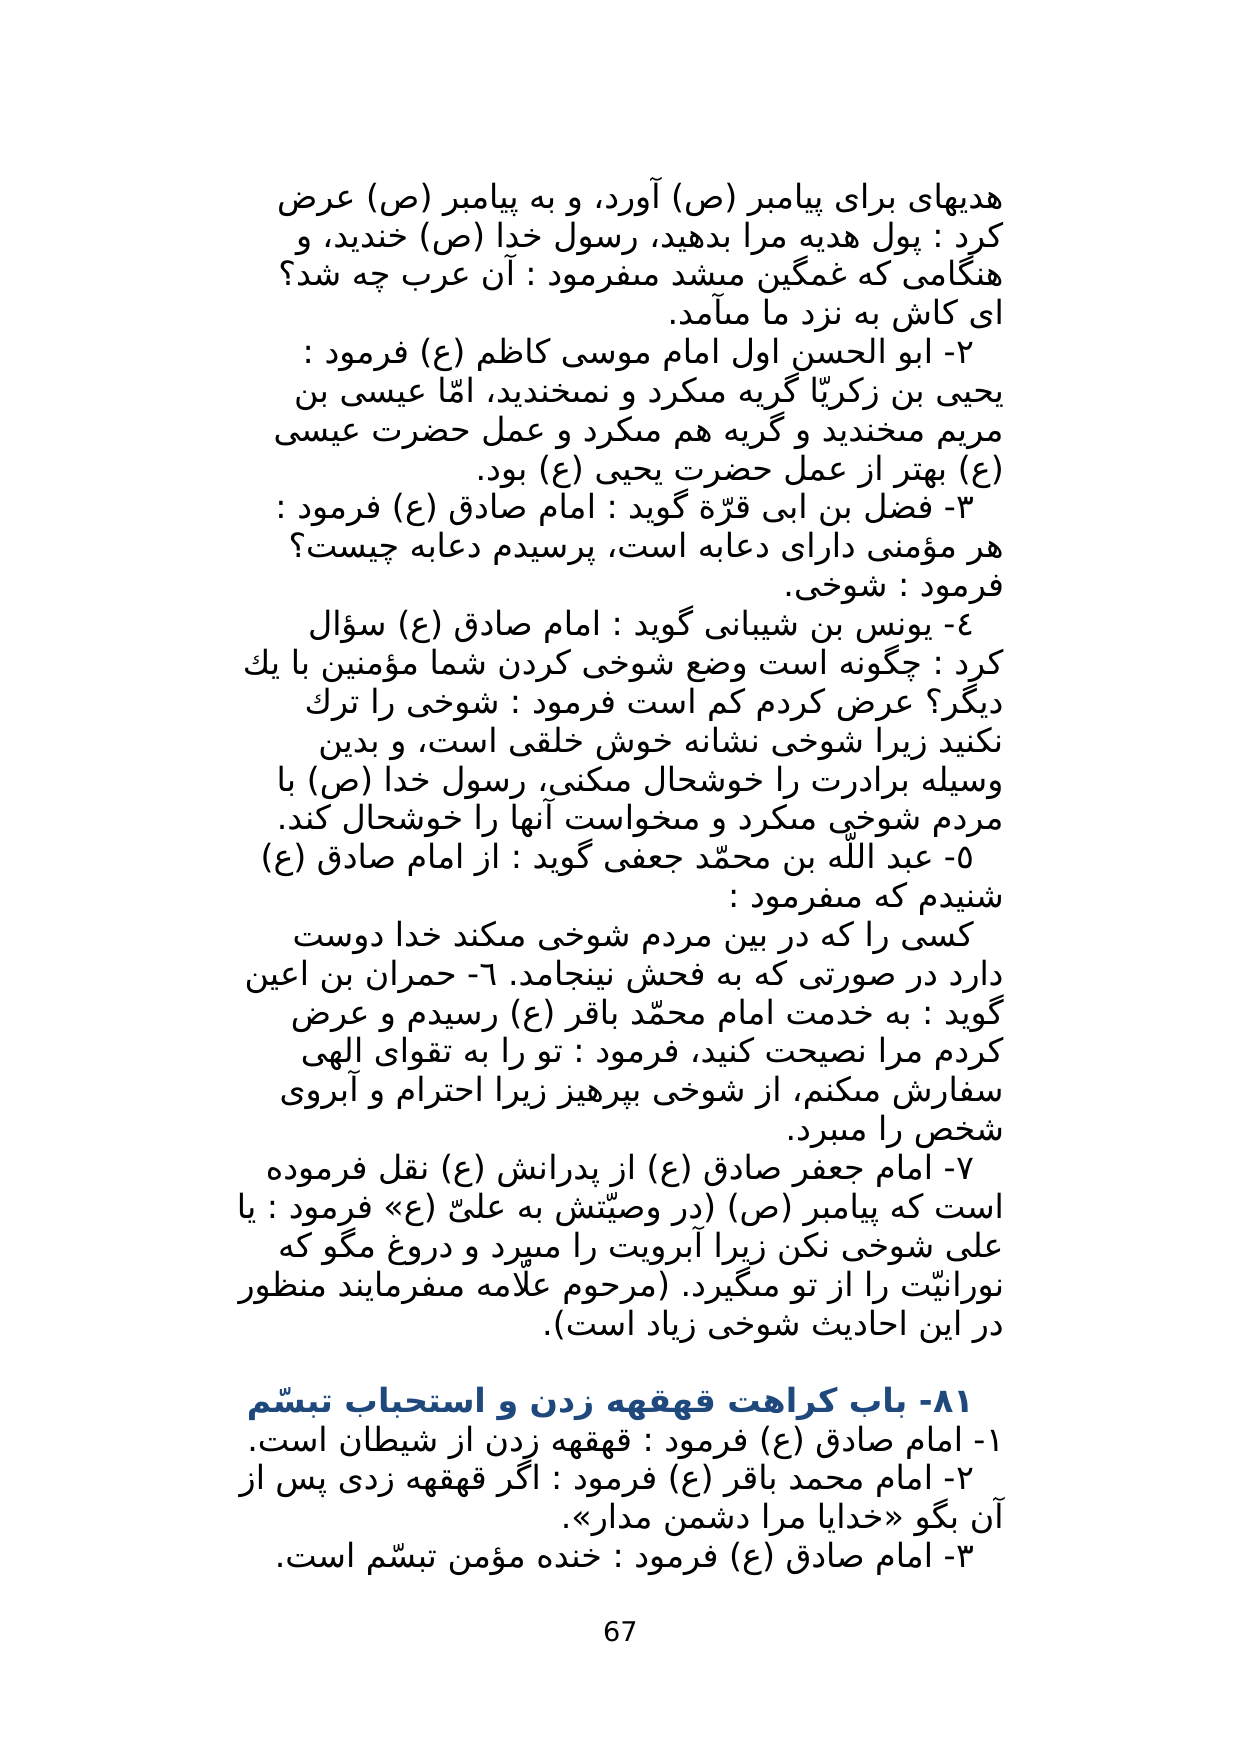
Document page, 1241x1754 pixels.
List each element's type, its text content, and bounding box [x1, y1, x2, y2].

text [236, 177, 1004, 333]
text ٨١- باب كراهت قهقهه زدن و استحباب تبسّم‏ ١- امام صادق (ع) فرمود : قهقهه زدن از شيطان است. [236, 1381, 1004, 1459]
text ٤- يونس بن شيبانى گويد : امام صادق (ع) سؤال كرد : چگونه است وضع شوخى كردن شما مؤمنين با يك ديگر؟ عرض كردم كم است فرمود : شوخى را ترك نكنيد زيرا شوخى نشانه خوش خلقى است، و بدين وسيله برادرت را خوشحال مى‏كنى، رسول خدا (ص) با مردم شوخى مى‏كرد و مى‏خواست آنها را خوشحال كند. [236, 604, 1004, 838]
text كسى را كه در بين مردم شوخى مى‏كند خدا دوست دارد در صورتى كه به فحش نينجامد. ٦- حمران بن اعين گويد : به خدمت امام محمّد باقر (ع) رسيدم و عرض كردم مرا نصيحت كنيد، فرمود : تو را به تقواى الهى سفارش مى‏كنم، از شوخى بپرهيز زيرا احترام و آبروى شخص را مى‏برد. [236, 915, 1004, 1148]
text ٣- امام صادق (ع) فرمود : خنده مؤمن تبسّم است. [236, 1537, 1004, 1575]
text ٥- عبد اللّه بن محمّد جعفى گويد : از امام صادق (ع) شنيدم كه مى‏فرمود : [236, 838, 1004, 915]
text ٢- ابو الحسن اول امام موسى كاظم (ع) فرمود : يحيى بن زكريّا گريه مى‏كرد و نمى‏خنديد، امّا عيسى بن مريم مى‏خنديد و گريه هم مى‏كرد و عمل حضرت عيسى (ع) بهتر از عمل حضرت يحيى (ع) بود. [236, 333, 1004, 488]
text ٣- فضل بن ابى قرّة گويد : امام صادق (ع) فرمود : هر مؤمنى داراى دعابه است، پرسيدم دعابه چيست؟ فرمود : شوخى. [236, 488, 1004, 604]
text ٢- امام محمد باقر (ع) فرمود : اگر قهقهه زدى پس از آن بگو «خدايا مرا دشمن مدار». [236, 1459, 1004, 1537]
text ٧- امام جعفر صادق (ع) از پدرانش (ع) نقل فرموده است كه پيامبر (ص) (در وصيّتش به علىّ (ع» فرمود : يا على شوخى نكن زيرا آبرويت را مى‏برد و دروغ مگو كه نورانيّت را از تو مى‏گيرد. (مرحوم علّامه مى‏فرمايند منظور در اين احاديث شوخى زياد است). [236, 1148, 1004, 1343]
